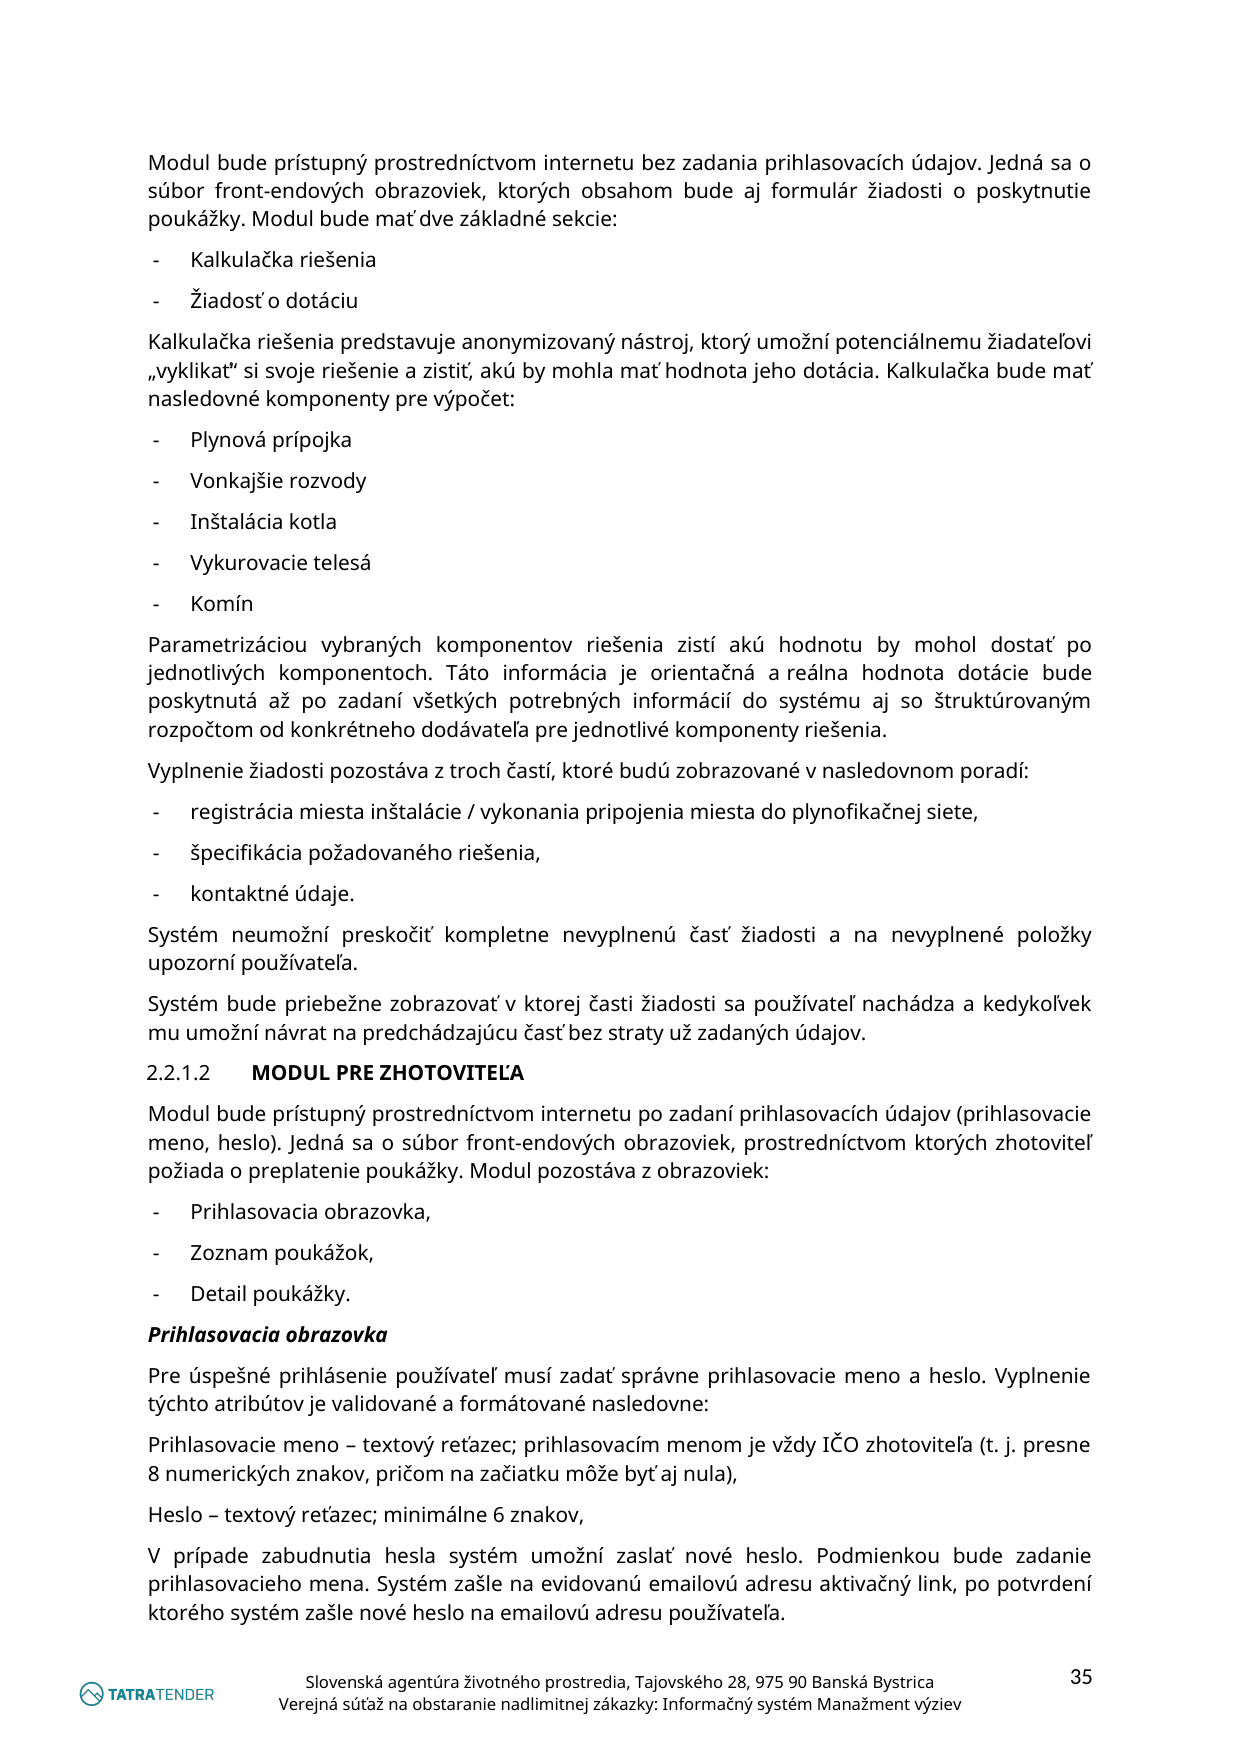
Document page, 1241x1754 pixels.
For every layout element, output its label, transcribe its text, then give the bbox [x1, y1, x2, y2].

list Plynová prípojka [153, 425, 1093, 453]
text Prihlasovacie meno – textový reťazec; prihlasovacím menom je vždy IČO zhotoviteľa (t. j. presne 8 numerických znakov, pričom na začiatku môže byť aj nula), [148, 1430, 1093, 1487]
text V prípade zabudnutia hesla systém umožní zaslať nové heslo. Podmienkou bude zadanie prihlasovacieho mena. Systém zašle na evidovanú emailovú adresu aktivačný link, po potvrdení ktorého systém zašle nové heslo na emailovú adresu používateľa. [148, 1541, 1093, 1626]
list špecifikácia požadovaného riešenia, [153, 838, 1093, 866]
list Komín [153, 589, 1093, 617]
text Vyplnenie žiadosti pozostáva z troch častí, ktoré budú zobrazované v nasledovnom poradí: [148, 756, 1093, 784]
list kontaktné údaje. [153, 879, 1093, 907]
text Modul bude prístupný prostredníctvom internetu bez zadania prihlasovacích údajov. Jedná sa o súbor front-endových obrazoviek, ktorých obsahom bude aj formulár žiadosti o poskytnutie poukážky. Modul bude mať dve základné sekcie: [148, 148, 1093, 233]
text Parametrizáciou vybraných komponentov riešenia zistí akú hodnotu by mohol dostať po jednotlivých komponentoch. Táto informácia je orientačná a reálna hodnota dotácie bude poskytnutá až po zadaní všetkých potrebných informácií do systému aj so štruktúrovaným rozpočtom od konkrétneho dodávateľa pre jednotlivé komponenty riešenia. [148, 630, 1093, 743]
list Inštalácia kotla [153, 507, 1093, 535]
text Heslo – textový reťazec; minimálne 6 znakov, [148, 1500, 1093, 1528]
list registrácia miesta inštalácie / vykonania pripojenia miesta do plynofikačnej siete, [153, 797, 1093, 825]
subtitle MODUL PRE ZHOTOVITEĽA [146, 1058, 1093, 1087]
text Systém bude priebežne zobrazovať v ktorej časti žiadosti sa používateľ nachádza a kedykoľvek mu umožní návrat na predchádzajúcu časť bez straty už zadaných údajov. [148, 989, 1093, 1046]
list Vykurovacie telesá [153, 548, 1093, 576]
text Prihlasovacia obrazovka [148, 1320, 1093, 1348]
list Žiadosť o dotáciu [153, 286, 1093, 315]
text Pre úspešné prihlásenie používateľ musí zadať správne prihlasovacie meno a heslo. Vyplnenie týchto atribútov je validované a formátované nasledovne: [148, 1361, 1093, 1418]
picture [77, 1670, 224, 1715]
list Zoznam poukážok, [153, 1238, 1093, 1267]
text Systém neumožní preskočiť kompletne nevyplnenú časť žiadosti a na nevyplnené položky upozorní používateľa. [148, 920, 1093, 977]
list Detail poukážky. [153, 1279, 1093, 1308]
text Kalkulačka riešenia predstavuje anonymizovaný nástroj, ktorý umožní potenciálnemu žiadateľovi „vyklikať“ si svoje riešenie a zistiť, akú by mohla mať hodnota jeho dotácia. Kalkulačka bude mať nasledovné komponenty pre výpočet: [148, 327, 1093, 413]
list Kalkulačka riešenia [153, 245, 1093, 274]
list Vonkajšie rozvody [153, 466, 1093, 494]
list Prihlasovacia obrazovka, [153, 1197, 1093, 1226]
text Modul bude prístupný prostredníctvom internetu po zadaní prihlasovacích údajov (prihlasovacie meno, heslo). Jedná sa o súbor front-endových obrazoviek, prostredníctvom ktorých zhotoviteľ požiada o preplatenie poukážky. Modul pozostáva z obrazoviek: [148, 1099, 1093, 1185]
